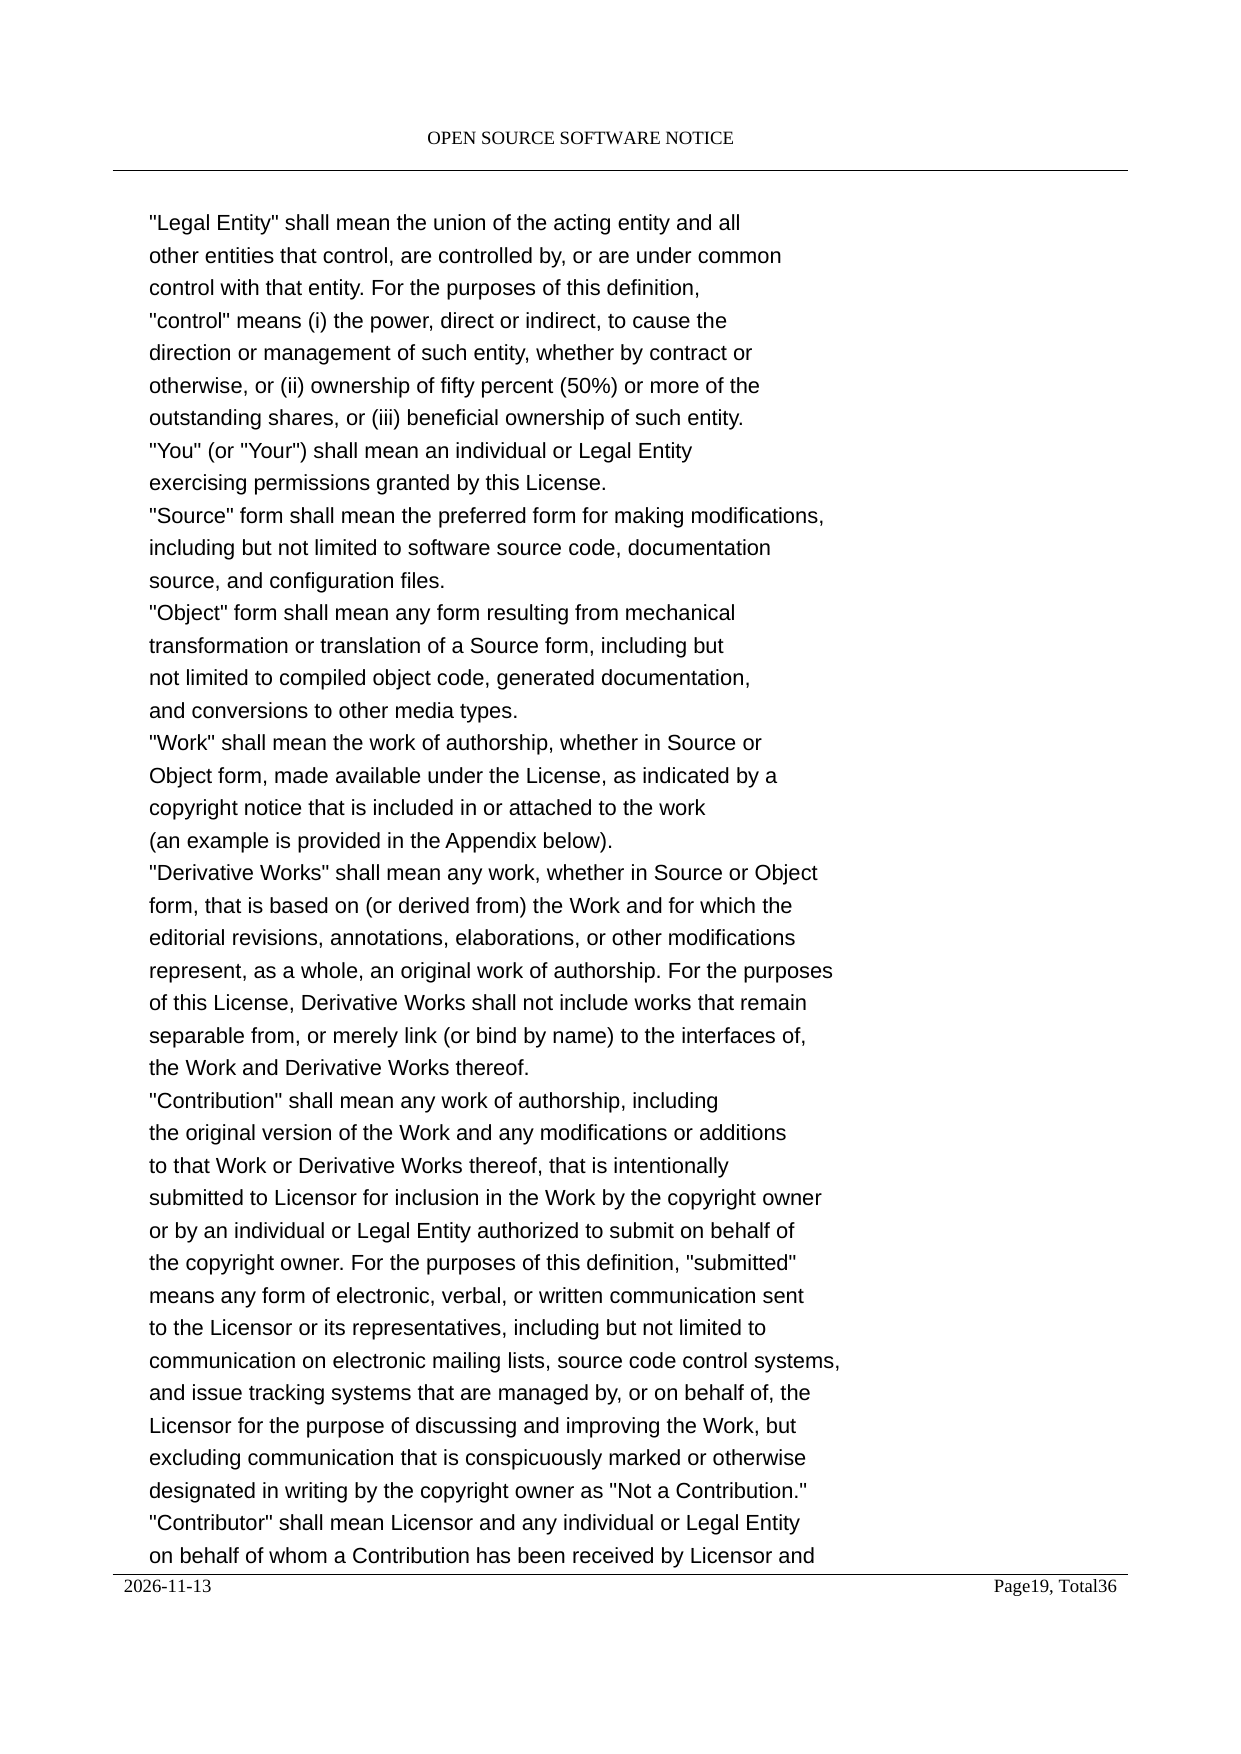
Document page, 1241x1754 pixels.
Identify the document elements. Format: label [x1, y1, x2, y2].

text [112, 206, 1128, 1571]
